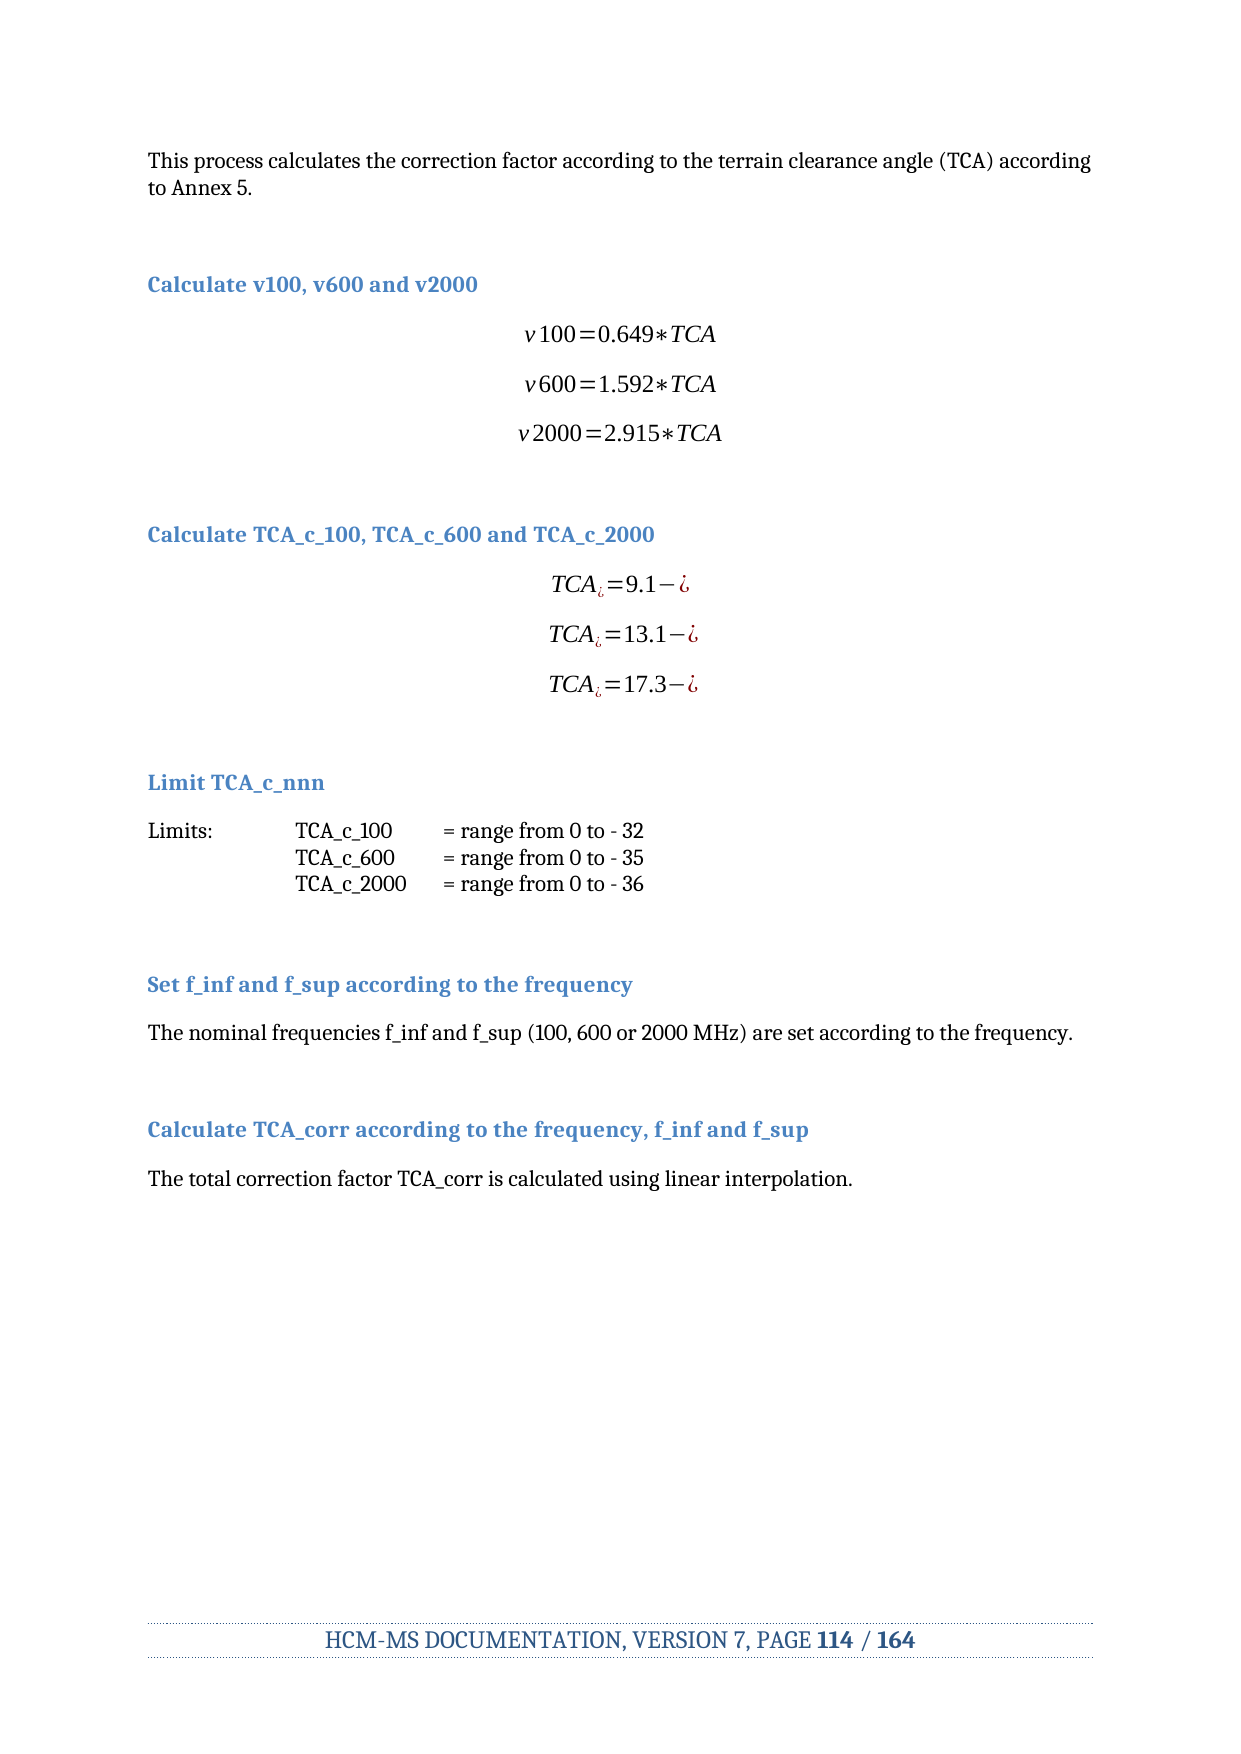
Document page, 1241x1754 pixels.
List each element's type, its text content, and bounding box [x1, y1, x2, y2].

text Limits: TCA_c_100 = range from 0 to - 32 [148, 818, 1093, 844]
text @’15This process calculates the correction factor according to the terrain clearance angle (TCA) according to Annex 5. [148, 148, 1093, 202]
text The total correction factor TCA_corr is calculated using linear interpolation. [148, 1166, 1093, 1192]
text Calculate v100, v600 and v2000 [148, 272, 1093, 298]
text Calculate TCA_c_100, TCA_c_600 and TCA_c_2000 [148, 522, 1093, 549]
text TCA_c_600 = range from 0 to - 35 [148, 844, 1093, 871]
text TCA_c_2000 = range from 0 to - 36 [148, 871, 1093, 897]
text The nominal frequencies f_inf and f_sup (100, 600 or 2000 MHz) are set according to the frequency. [148, 1020, 1093, 1047]
text Limit TCA_c_nnn [148, 769, 1093, 796]
text Calculate TCA_corr according to the frequency, f_inf and f_sup [148, 1117, 1093, 1143]
text Set f_inf and f_sup according to the frequency [148, 972, 1093, 998]
